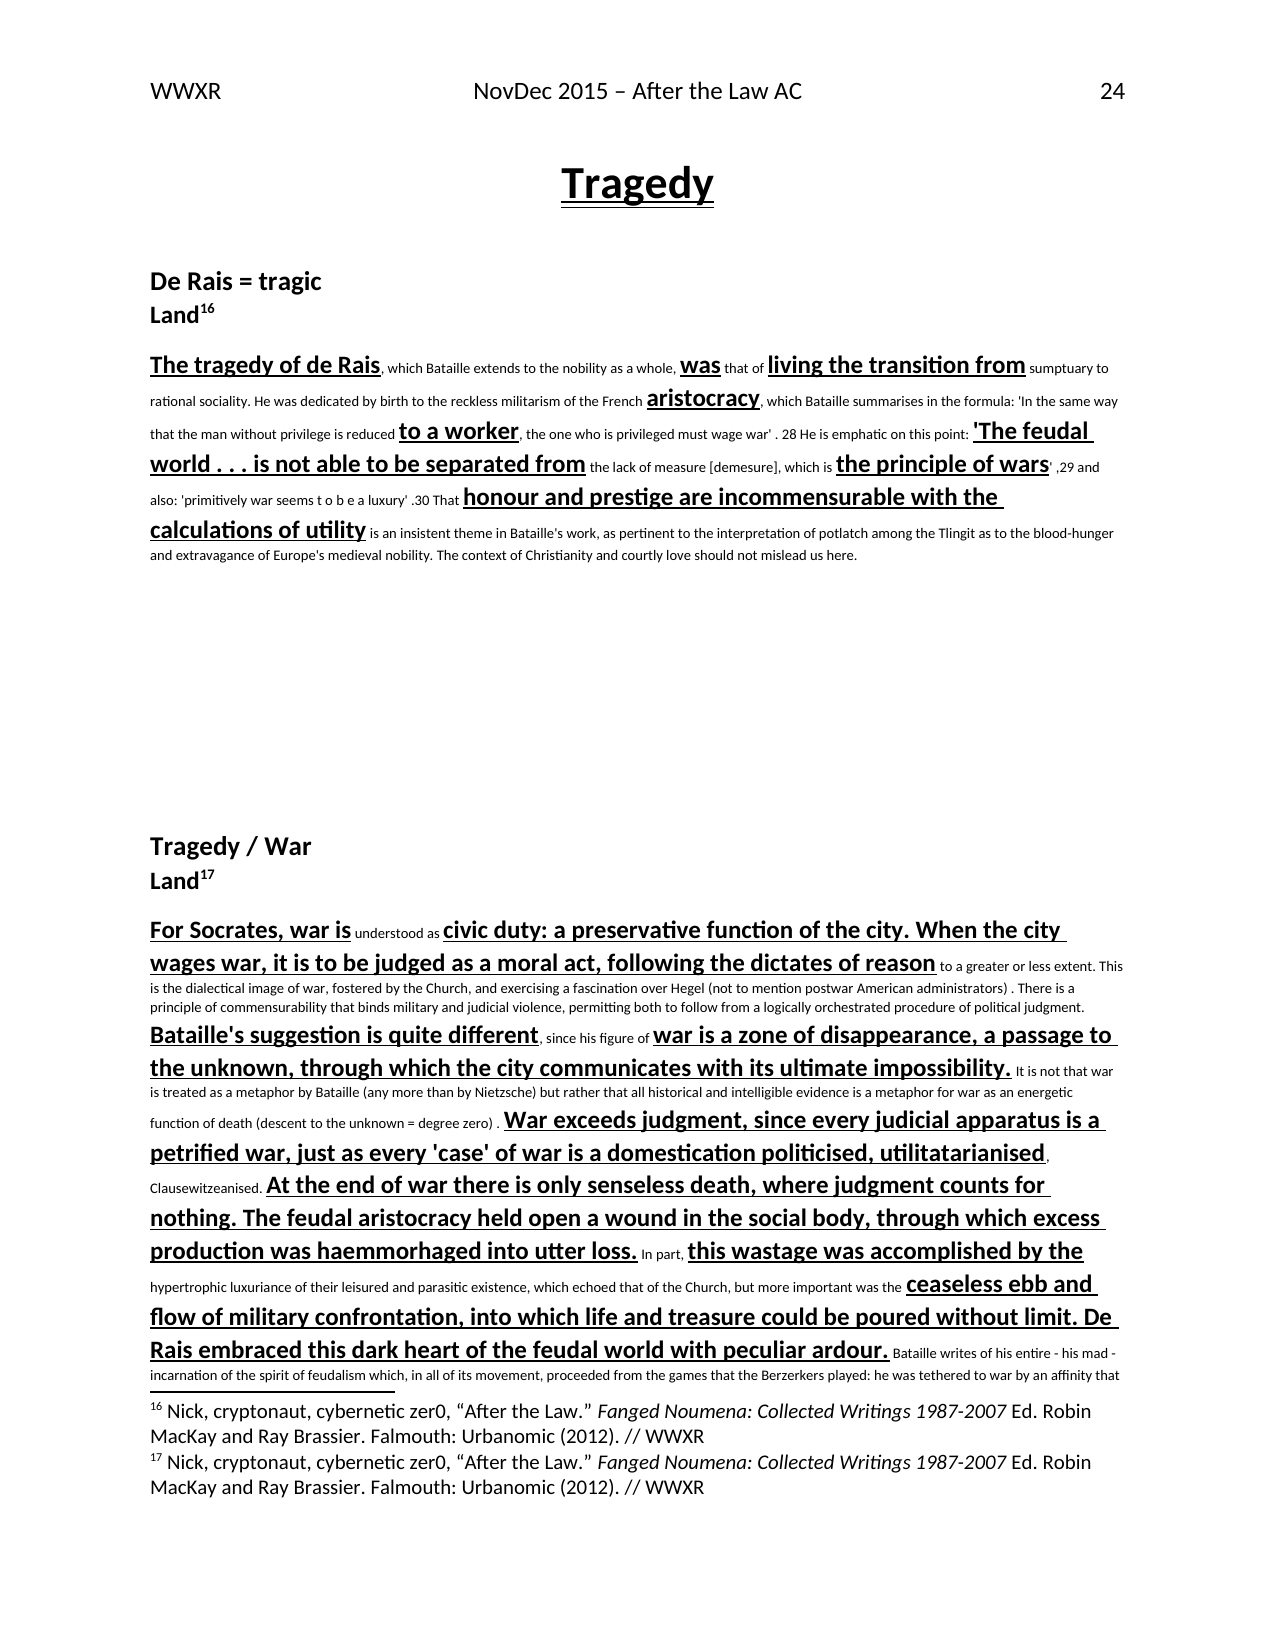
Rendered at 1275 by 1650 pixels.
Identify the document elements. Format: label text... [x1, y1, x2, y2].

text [150, 915, 1125, 1384]
subtitle Tragedy / War [150, 829, 1125, 862]
subtitle De Rais = tragic [150, 264, 1125, 297]
subtitle Tragedy [150, 154, 1125, 210]
text The tragedy of de Rais, which Bataille extends to the nobility as a whole, was that of living the transition from sumptuary to rational sociality. He was dedicated by birth to the reckless militarism of the French aristocracy, which Bataille summarises in the formula: 'In the same way that the man without privilege is reduced to a worker, the one who is privileged must wage war' . 28 He is emphatic on this point: 'The feudal world . . . is not able to be separated from the lack of measure [demesure], which is the principle of wars' ,29 and also: 'primitively war seems t o b e a luxury' .30 That honour and prestige are incommensurable with the calculations of utility is an insistent theme in Bataille's work, as pertinent to the interpretation of potlatch among the Tlingit as to the blood-hunger and extravagance of Europe's medieval nobility. The context of Christianity and courtly love should not mislead us here. [150, 349, 1125, 563]
text Land [150, 865, 1125, 896]
text Land [150, 300, 1125, 330]
